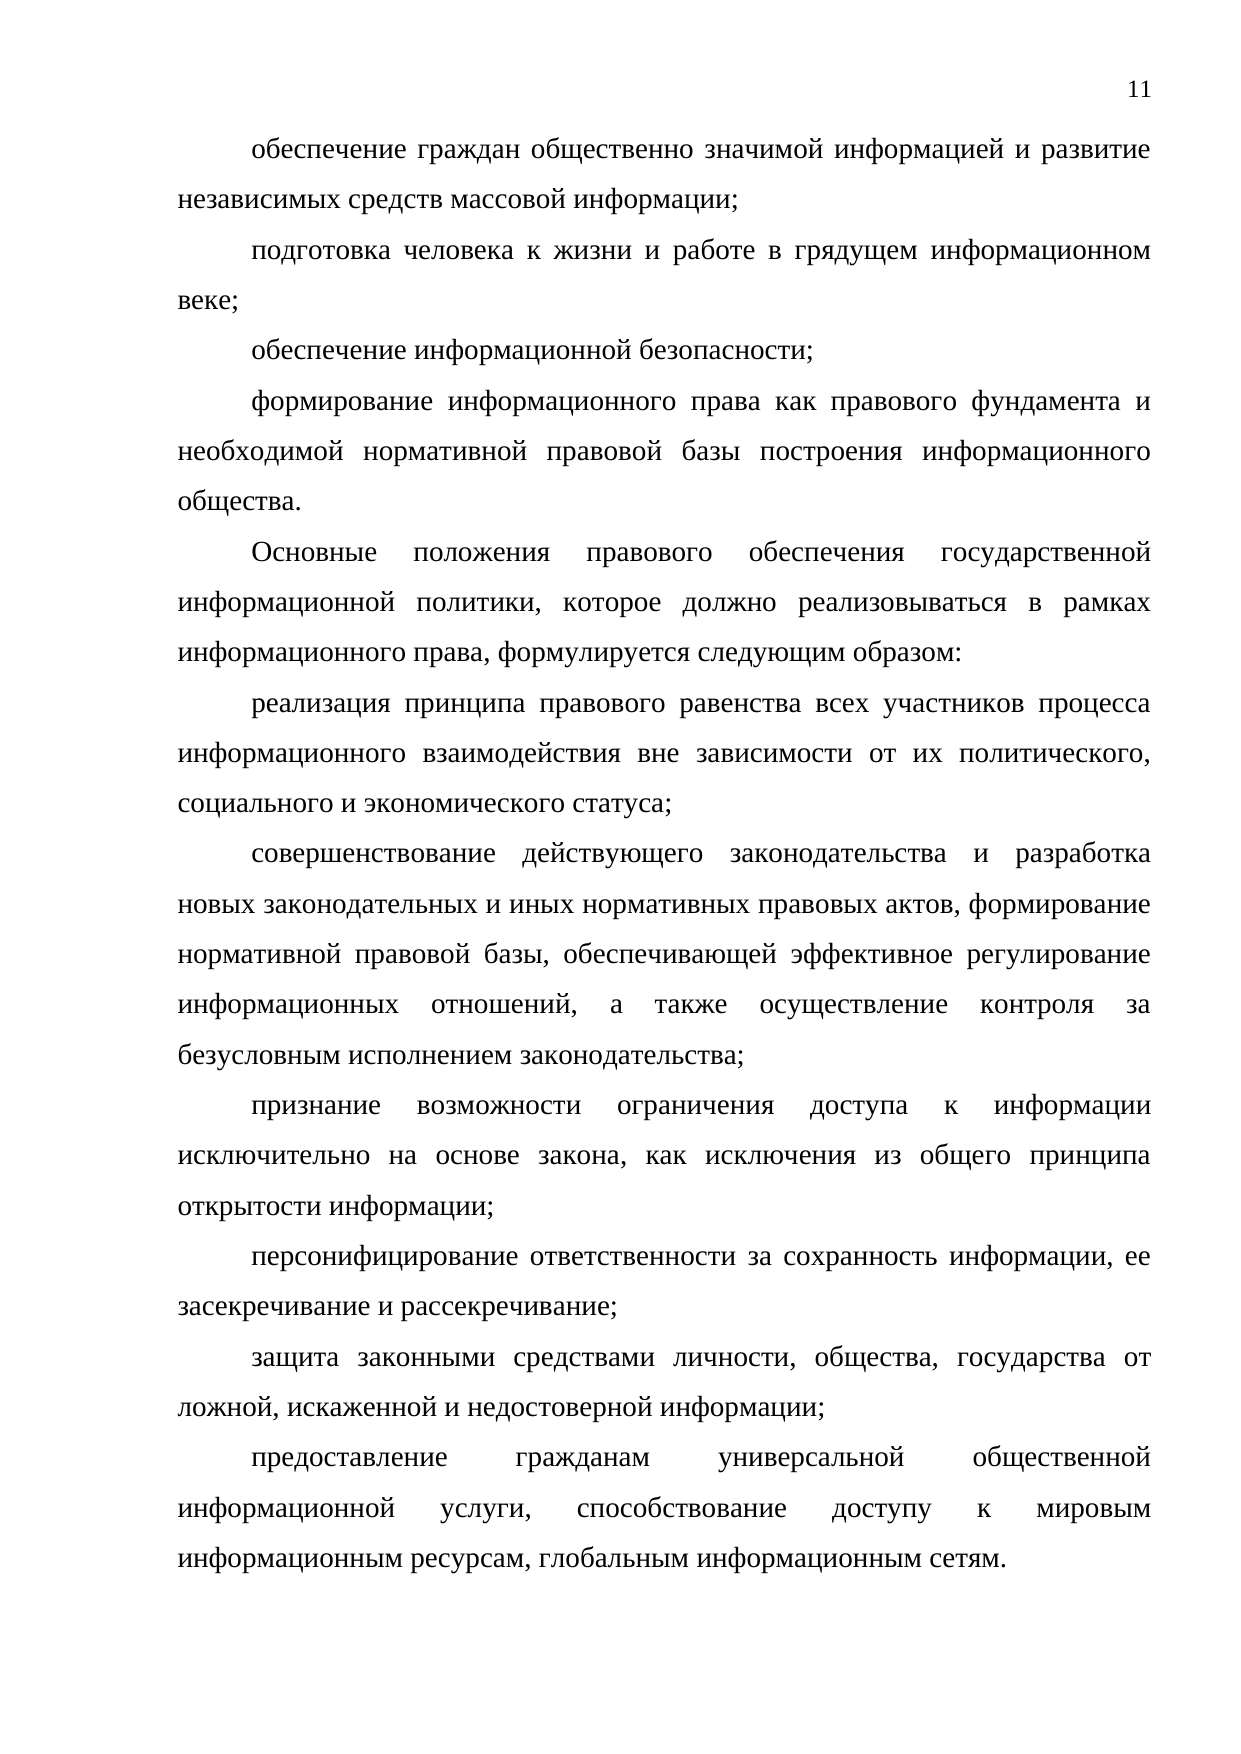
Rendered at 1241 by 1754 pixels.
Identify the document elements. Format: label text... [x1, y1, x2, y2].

text реализация принципа правового равенства всех участников процесса информационного взаимодействия вне зависимости от их политического, социального и экономического статуса; [177, 685, 1152, 819]
text обеспечение информационной безопасности; [177, 332, 1152, 366]
text предоставление гражданам универсальной общественной информационной услуги, способствование доступу к мировым информационным ресурсам, глобальным информационным сетям. [177, 1439, 1152, 1573]
text формирование информационного права как правового фундамента и необходимой нормативной правовой базы построения информационного общества. [177, 383, 1152, 517]
text подготовка человека к жизни и работе в грядущем информационном веке; [177, 232, 1152, 316]
text Основные положения правового обеспечения государственной информационной политики, которое должно реализовываться в рамках информационного права, формулируется следующим образом: [177, 534, 1152, 668]
text обеспечение граждан общественно значимой информацией и развитие независимых средств массовой информации; [177, 131, 1152, 215]
text защита законными средствами личности, общества, государства от ложной, искаженной и недостоверной информации; [177, 1339, 1152, 1423]
text совершенствование действующего законодательства и разработка новых законодательных и иных нормативных правовых актов, формирование нормативной правовой базы, обеспечивающей эффективное регулирование информационных отношений, а также осуществление контроля за безусловным исполнением законодательства; [177, 836, 1152, 1070]
text персонифицирование ответственности за сохранность информации, ее засекречивание и рассекречивание; [177, 1238, 1152, 1322]
text признание возможности ограничения доступа к информации исключительно на основе закона, как исключения из общего принципа открытости информации; [177, 1087, 1152, 1221]
